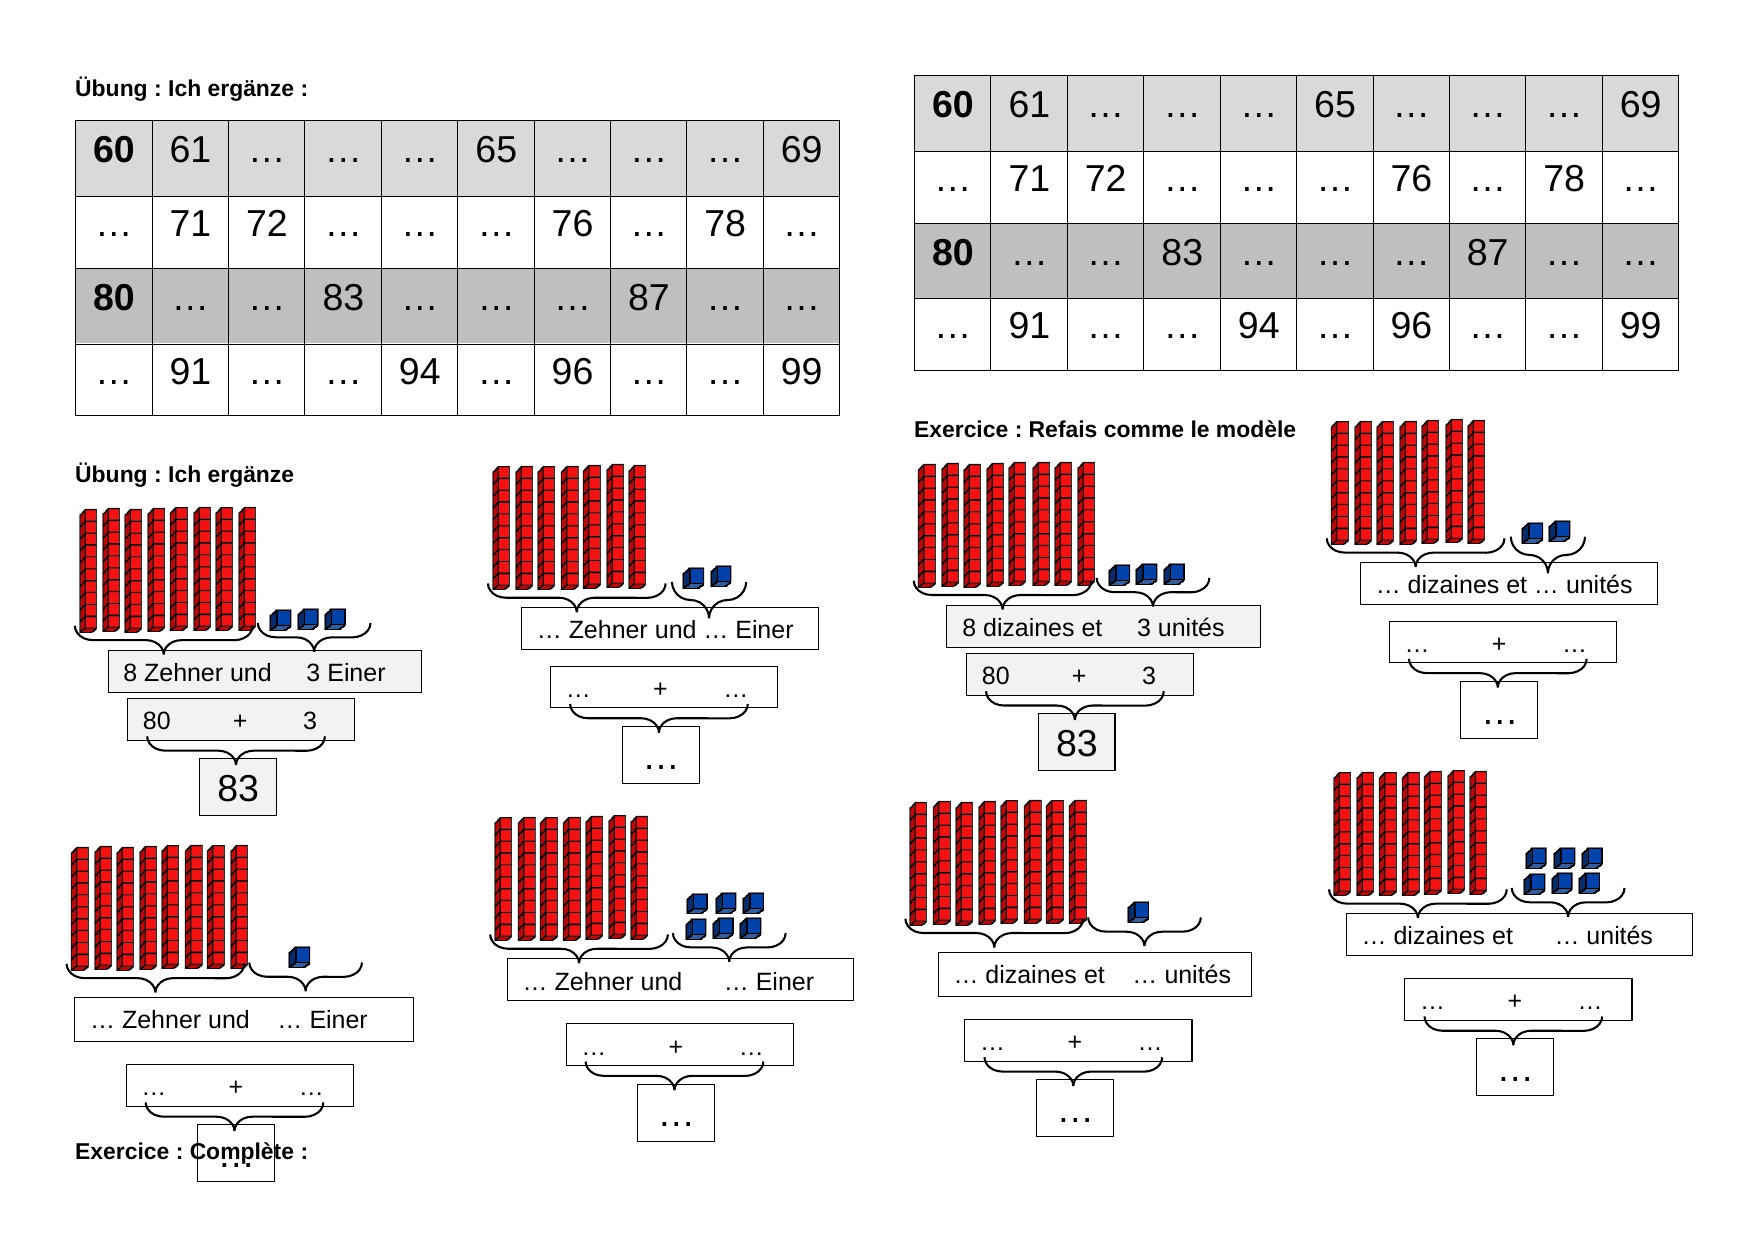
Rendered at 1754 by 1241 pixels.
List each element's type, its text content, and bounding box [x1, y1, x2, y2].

picture [1106, 562, 1131, 586]
table_cell … [764, 197, 839, 268]
table_cell … [687, 269, 763, 343]
picture [708, 563, 732, 587]
text Exercice : Complète : [75, 1138, 840, 1164]
table_cell 91 [991, 299, 1067, 370]
picture [905, 799, 1089, 926]
table_cell … [1144, 152, 1220, 222]
table_header 61 [991, 76, 1067, 151]
table_cell 78 [687, 197, 763, 268]
table_header … [1221, 76, 1296, 151]
table_header … [1526, 76, 1602, 151]
table_cell … [1526, 224, 1602, 298]
picture [295, 606, 319, 630]
table_cell 94 [1221, 299, 1296, 370]
picture [684, 891, 708, 914]
picture [488, 463, 648, 590]
picture [737, 915, 762, 939]
table_cell 87 [611, 269, 686, 343]
table_cell … [915, 152, 990, 222]
table_cell … [229, 269, 304, 343]
table_header 65 [1297, 76, 1373, 151]
picture [1329, 770, 1489, 896]
table_header … [687, 121, 763, 196]
table_cell … [1603, 224, 1678, 298]
table_cell … [1450, 299, 1525, 370]
table_cell 71 [991, 152, 1067, 222]
table_cell 99 [1603, 299, 1678, 370]
table_cell 76 [1374, 152, 1449, 222]
picture [1579, 845, 1603, 869]
table_header 61 [153, 121, 228, 196]
table_cell … [1450, 152, 1525, 222]
table_cell … [1374, 224, 1449, 298]
picture [1576, 870, 1600, 894]
picture [286, 944, 311, 968]
table_cell … [1221, 224, 1296, 298]
table_header … [382, 121, 457, 196]
table_cell 72 [1068, 152, 1143, 222]
picture [1521, 871, 1546, 895]
table_cell … [764, 269, 839, 343]
picture [322, 606, 346, 630]
table_cell … [1297, 224, 1373, 298]
table_cell … [229, 345, 304, 415]
table_cell … [382, 197, 457, 268]
table_cell … [991, 224, 1067, 298]
picture [490, 815, 650, 941]
text Exercice : Refais comme le modèle [914, 416, 1679, 442]
picture [1523, 846, 1547, 869]
table_cell … [1297, 299, 1373, 370]
picture [710, 915, 734, 939]
table_cell 91 [153, 345, 228, 415]
text Übung : Ich ergänze : [75, 75, 840, 101]
table_cell … [1144, 299, 1220, 370]
table_cell 80 [915, 224, 990, 298]
picture [1549, 870, 1573, 894]
table_cell … [458, 345, 534, 415]
table_header … [1144, 76, 1220, 151]
table_cell … [915, 299, 990, 370]
table_header … [1450, 76, 1525, 151]
picture [1551, 845, 1576, 869]
table_cell … [1526, 299, 1602, 370]
picture [1161, 561, 1185, 585]
table_header 69 [1603, 76, 1678, 151]
table_cell … [458, 269, 534, 343]
table_header 60 [915, 76, 990, 151]
picture [66, 844, 250, 971]
table_cell … [76, 345, 152, 415]
table_cell 99 [764, 345, 839, 415]
table_cell 87 [1450, 224, 1525, 298]
picture [680, 565, 705, 589]
table_cell … [611, 197, 686, 268]
table_header 65 [458, 121, 534, 196]
table_header 69 [764, 121, 839, 196]
table_header … [535, 121, 610, 196]
picture [75, 506, 258, 633]
table_cell 96 [535, 345, 610, 415]
table_header … [611, 121, 686, 196]
table_cell … [153, 269, 228, 343]
picture [1133, 561, 1158, 585]
table_cell … [1068, 299, 1143, 370]
text Übung : Ich ergänze [75, 461, 840, 488]
picture [683, 916, 707, 940]
picture [267, 607, 292, 631]
picture [740, 890, 764, 914]
table_cell 94 [382, 345, 457, 415]
picture [713, 890, 737, 914]
table_header … [1374, 76, 1449, 151]
table_header … [1068, 76, 1143, 151]
picture [1519, 520, 1544, 544]
table_cell … [458, 197, 534, 268]
table_cell … [1297, 152, 1373, 222]
table_cell 78 [1526, 152, 1602, 222]
table_cell … [382, 269, 457, 343]
table_cell 96 [1374, 299, 1449, 370]
table_cell 72 [229, 197, 304, 268]
table_cell 83 [1144, 224, 1220, 298]
table_cell … [76, 197, 152, 268]
table_cell … [1221, 152, 1296, 222]
table_header 60 [76, 121, 152, 196]
table_cell … [611, 345, 686, 415]
picture [1546, 518, 1571, 542]
table_cell … [1068, 224, 1143, 298]
table_cell … [535, 269, 610, 343]
picture [1326, 418, 1487, 545]
table_cell 83 [305, 269, 381, 343]
table_cell … [305, 197, 381, 268]
table_cell … [305, 345, 381, 415]
table_cell … [687, 345, 763, 415]
table_cell 80 [76, 269, 152, 343]
table_cell 71 [153, 197, 228, 268]
table_header … [305, 121, 381, 196]
table_header … [229, 121, 304, 196]
picture [913, 461, 1097, 588]
picture [1125, 899, 1149, 923]
table_cell … [1603, 152, 1678, 222]
table_cell 76 [535, 197, 610, 268]
